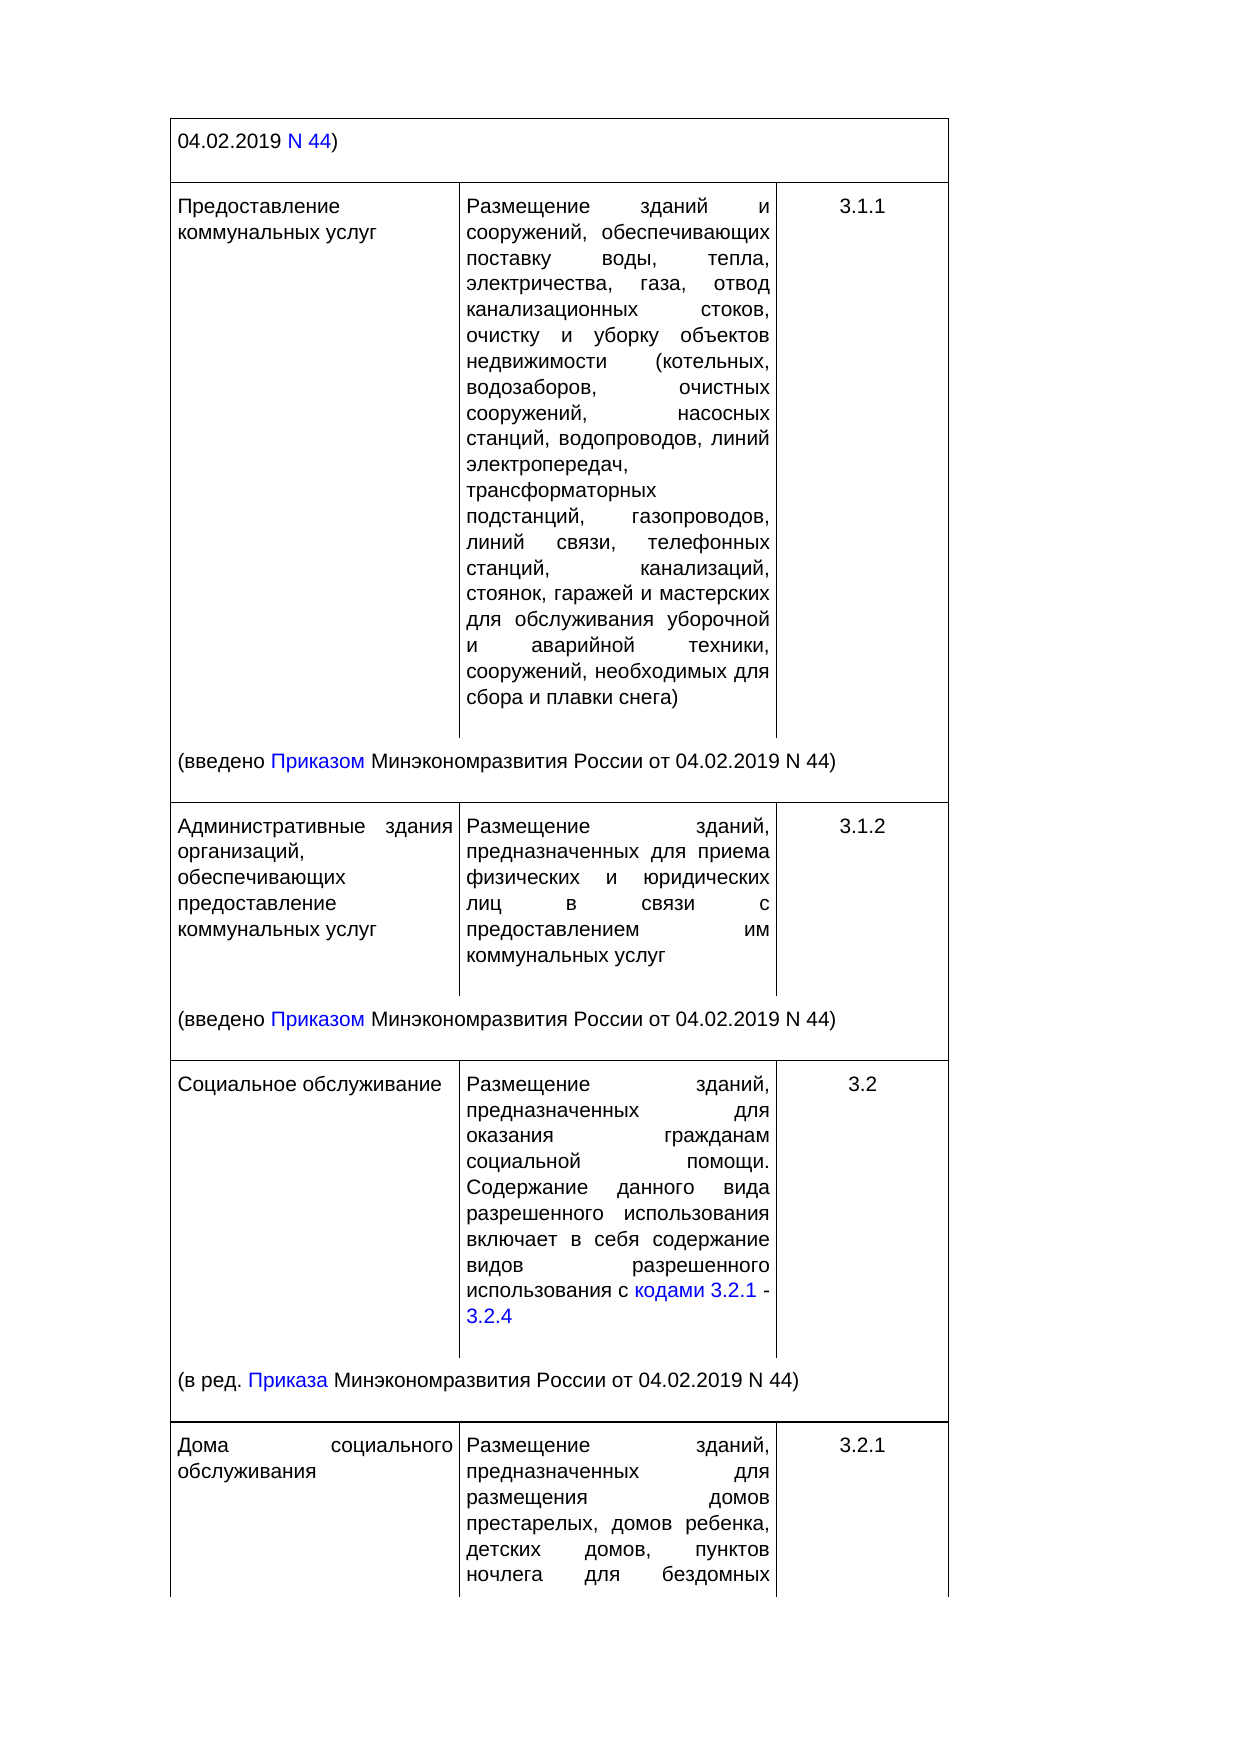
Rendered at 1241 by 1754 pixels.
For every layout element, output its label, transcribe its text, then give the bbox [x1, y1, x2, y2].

table_cell Административные здания организаций, обеспечивающих предоставление коммунальных услуг [171, 803, 459, 996]
table_cell (введено Приказом Минэкономразвития России от 04.02.2019 N 44) [171, 996, 948, 1060]
table_cell Размещение зданий, предназначенных для оказания гражданам социальной помощи. Содержание данного вида разрешенного использования включает в себя содержание видов разрешенного использования с кодами 3.2.1 - 3.2.4 [460, 1061, 776, 1357]
table_cell 3.2.1 [777, 1423, 948, 1597]
table_cell Размещение зданий, предназначенных для приема физических и юридических лиц в связи с предоставлением им коммунальных услуг [460, 803, 776, 996]
table_cell 3.1.2 [777, 803, 948, 996]
table_cell 3.1.1 [777, 183, 948, 738]
table_cell (в ред. Приказа Минэкономразвития России от 04.02.2019 N 44) [171, 1358, 948, 1421]
table_cell Социальное обслуживание [171, 1061, 459, 1357]
table_cell 3.2 [777, 1061, 948, 1357]
table_cell Размещение зданий и сооружений, обеспечивающих поставку воды, тепла, электричества, газа, отвод канализационных стоков, очистку и уборку объектов недвижимости (котельных, водозаборов, очистных сооружений, насосных станций, водопроводов, линий электропередач, трансформаторных подстанций, газопроводов, линий связи, телефонных станций, канализаций, стоянок, гаражей и мастерских для обслуживания уборочной и аварийной техники, сооружений, необходимых для сбора и плавки снега) [460, 183, 776, 738]
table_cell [171, 119, 948, 182]
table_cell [171, 1423, 459, 1597]
table_cell Предоставление коммунальных услуг [171, 183, 459, 738]
table_cell (введено Приказом Минэкономразвития России от 04.02.2019 N 44) [171, 738, 948, 802]
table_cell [460, 1423, 776, 1597]
